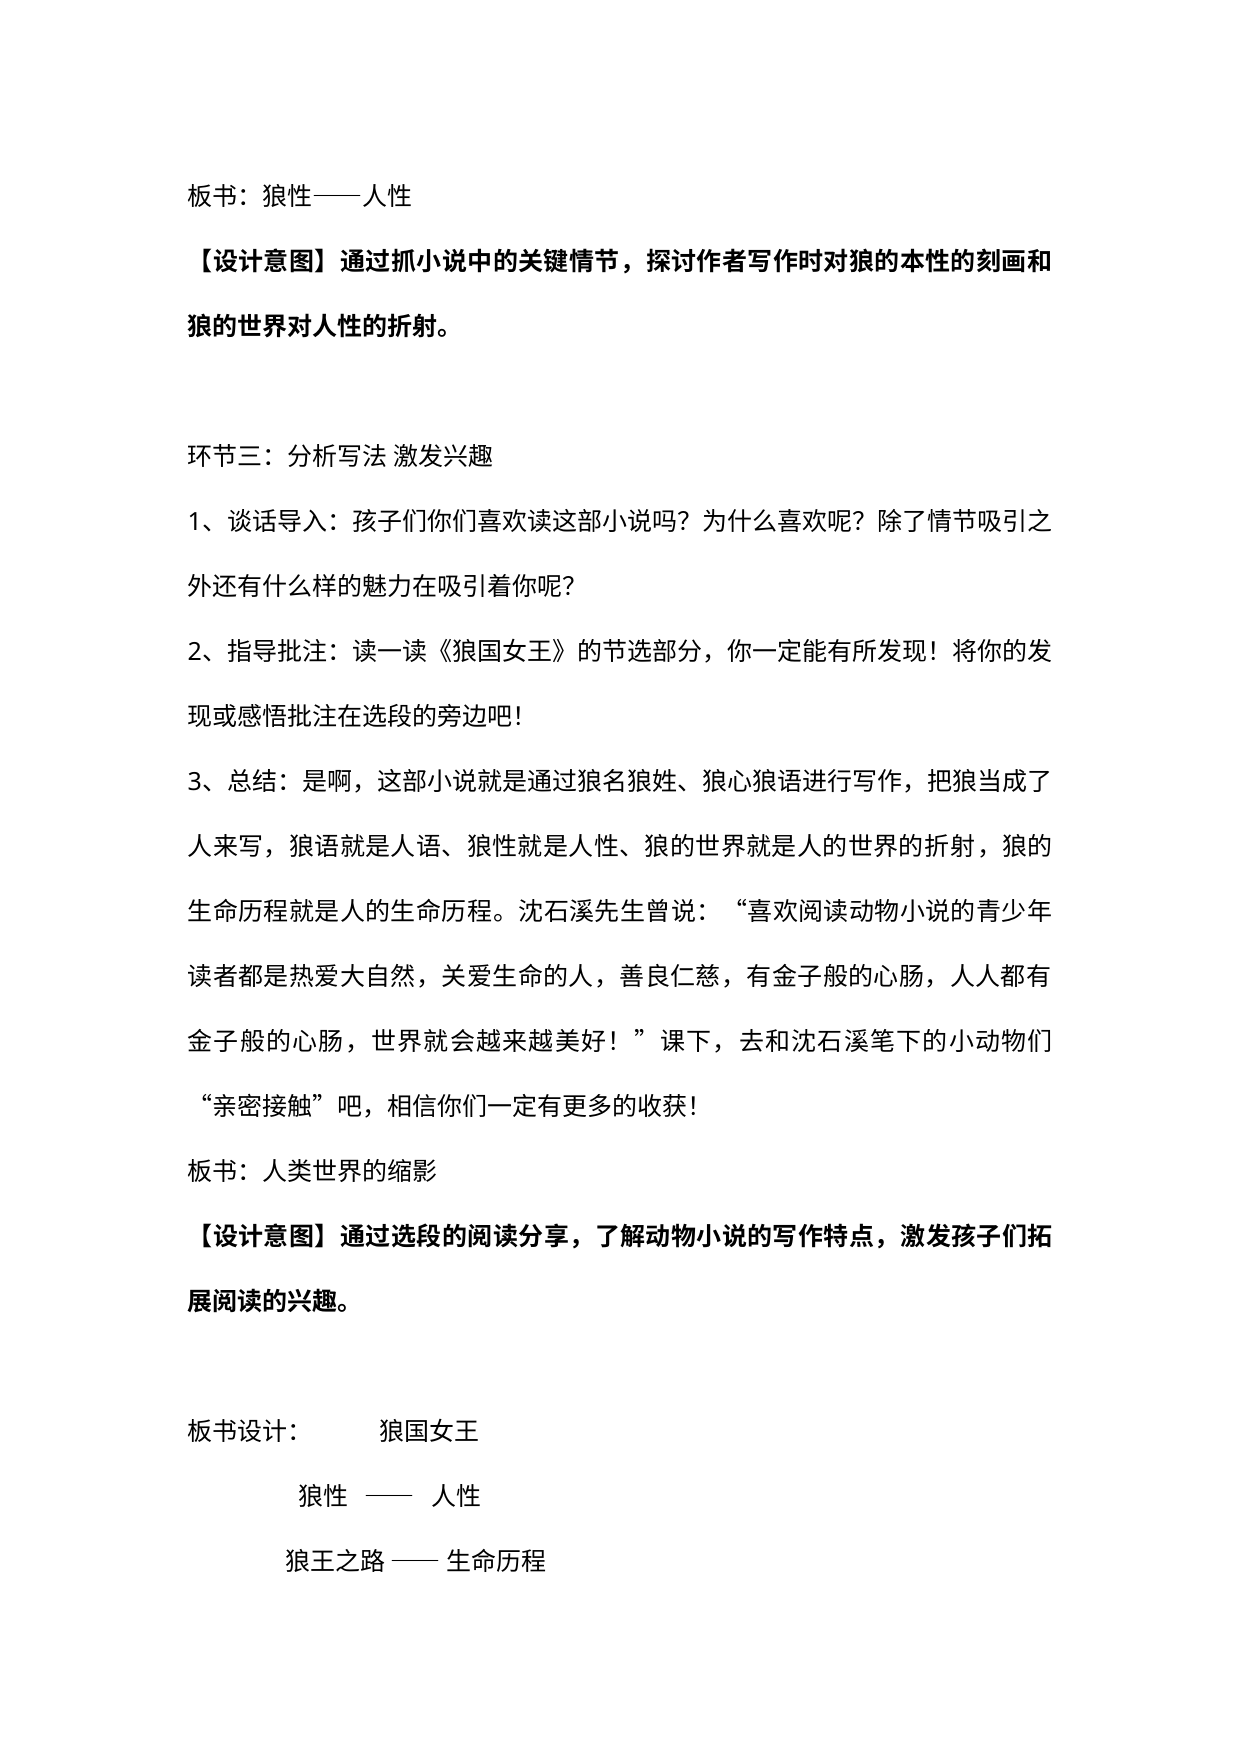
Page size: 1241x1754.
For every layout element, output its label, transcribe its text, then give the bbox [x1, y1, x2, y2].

list 1、谈话导入：孩子们你们喜欢读这部小说吗？为什么喜欢呢？除了情节吸引之外还有什么样的魅力在吸引着你呢？ [187, 487, 1053, 617]
text 【设计意图】通过选段的阅读分享，了解动物小说的写作特点，激发孩子们拓展阅读的兴趣。 [187, 1202, 1053, 1332]
text 狼性 —— 人性 [187, 1462, 1053, 1527]
text 狼王之路 —— 生命历程 [187, 1527, 1053, 1592]
list 3、总结：是啊，这部小说就是通过狼名狼姓、狼心狼语进行写作，把狼当成了人来写，狼语就是人语、狼性就是人性、狼的世界就是人的世界的折射，狼的生命历程就是人的生命历程。沈石溪先生曾说：“喜欢阅读动物小说的青少年读者都是热爱大自然，关爱生命的人，善良仁慈，有金子般的心肠，人人都有金子般的心肠，世界就会越来越美好！”课下，去和沈石溪笔下的小动物们“亲密接触”吧，相信你们一定有更多的收获！ [187, 747, 1053, 1137]
list 板书：人类世界的缩影 [187, 1137, 1053, 1202]
list 环节三：分析写法 激发兴趣 [187, 422, 1053, 487]
list 2、指导批注：读一读《狼国女王》的节选部分，你一定能有所发现！将你的发现或感悟批注在选段的旁边吧！ [187, 617, 1053, 747]
list 板书：狼性——人性 [187, 162, 1053, 227]
text 【设计意图】通过抓小说中的关键情节，探讨作者写作时对狼的本性的刻画和狼的世界对人性的折射。 [187, 227, 1053, 357]
text 板书设计： 狼国女王 [187, 1397, 1053, 1462]
